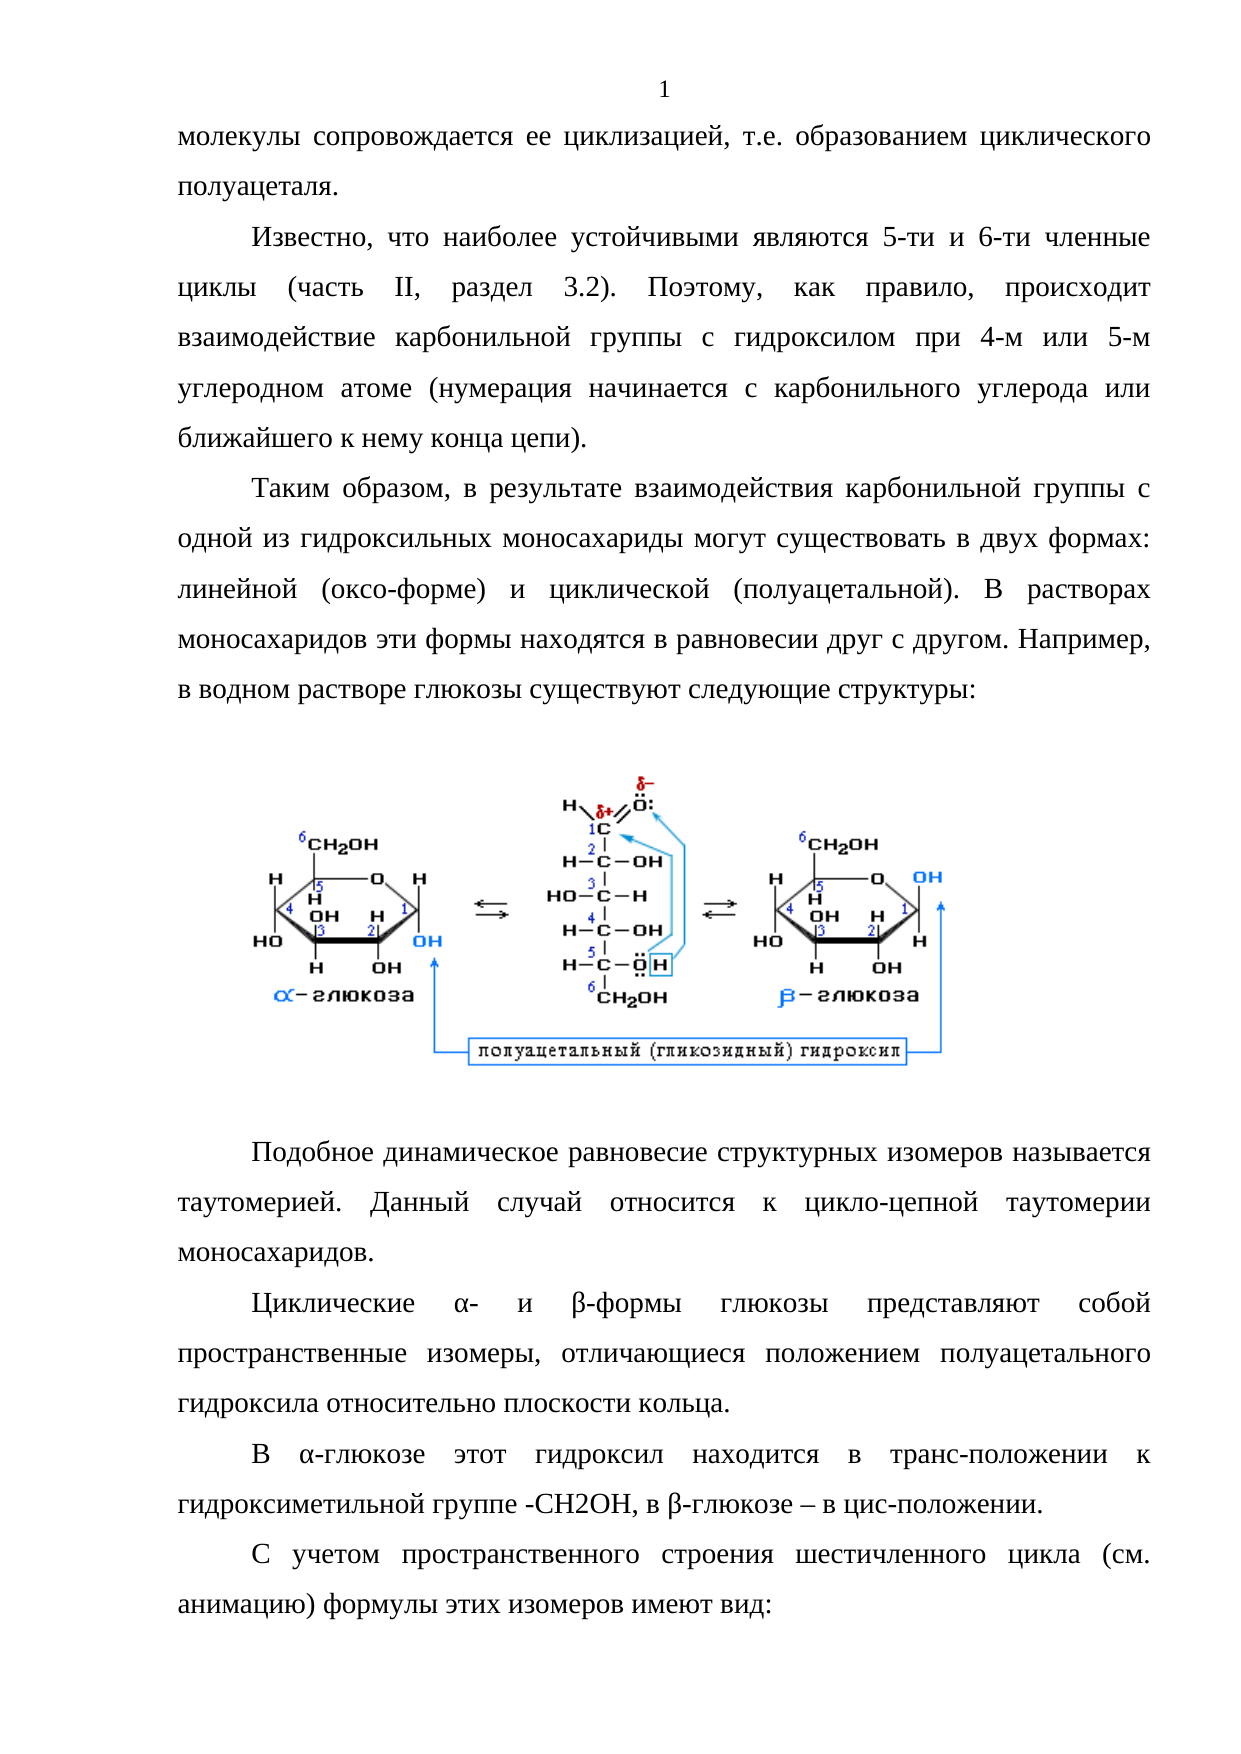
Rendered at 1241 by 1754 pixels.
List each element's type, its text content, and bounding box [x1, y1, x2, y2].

text Таким образом, в результате взаимодействия карбонильной группы с одной из гидроксильных моносахариды могут существовать в двух формах: линейной (оксо-форме) и циклической (полуацетальной). В растворах моносахаридов эти формы находятся в равновесии друг с другом. Например, в водном растворе глюкозы существуют следующие структуры: [177, 470, 1152, 705]
text В α-глюкозе этот гидроксил находится в транс-положении к гидроксиметильной группе -СН2ОН, в β-глюкозе – в цис-положении. [177, 1436, 1152, 1519]
text С учетом пространственного строения шестичленного цикла (см. анимацию) формулы этих изомеров имеют вид: [177, 1536, 1152, 1620]
text Подобное динамическое равновесие структурных изомеров называется таутомерией. Данный случай относится к цикло-цепной таутомерии моносахаридов. [177, 1134, 1152, 1268]
text Известно, что наиболее устойчивыми являются 5-ти и 6-ти членные циклы (часть II, раздел 3.2). Поэтому, как правило, происходит взаимодействие карбонильной группы с гидроксилом при 4-м или 5-м углеродном атоме (нумерация начинается с карбонильного углерода или ближайшего к нему конца цепи). [177, 219, 1152, 453]
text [177, 118, 1152, 202]
picture [251, 772, 956, 1069]
text Циклические α- и β-формы глюкозы представляют собой пространственные изомеры, отличающиеся положением полуацетального гидроксила относительно плоскости кольца. [177, 1285, 1152, 1419]
